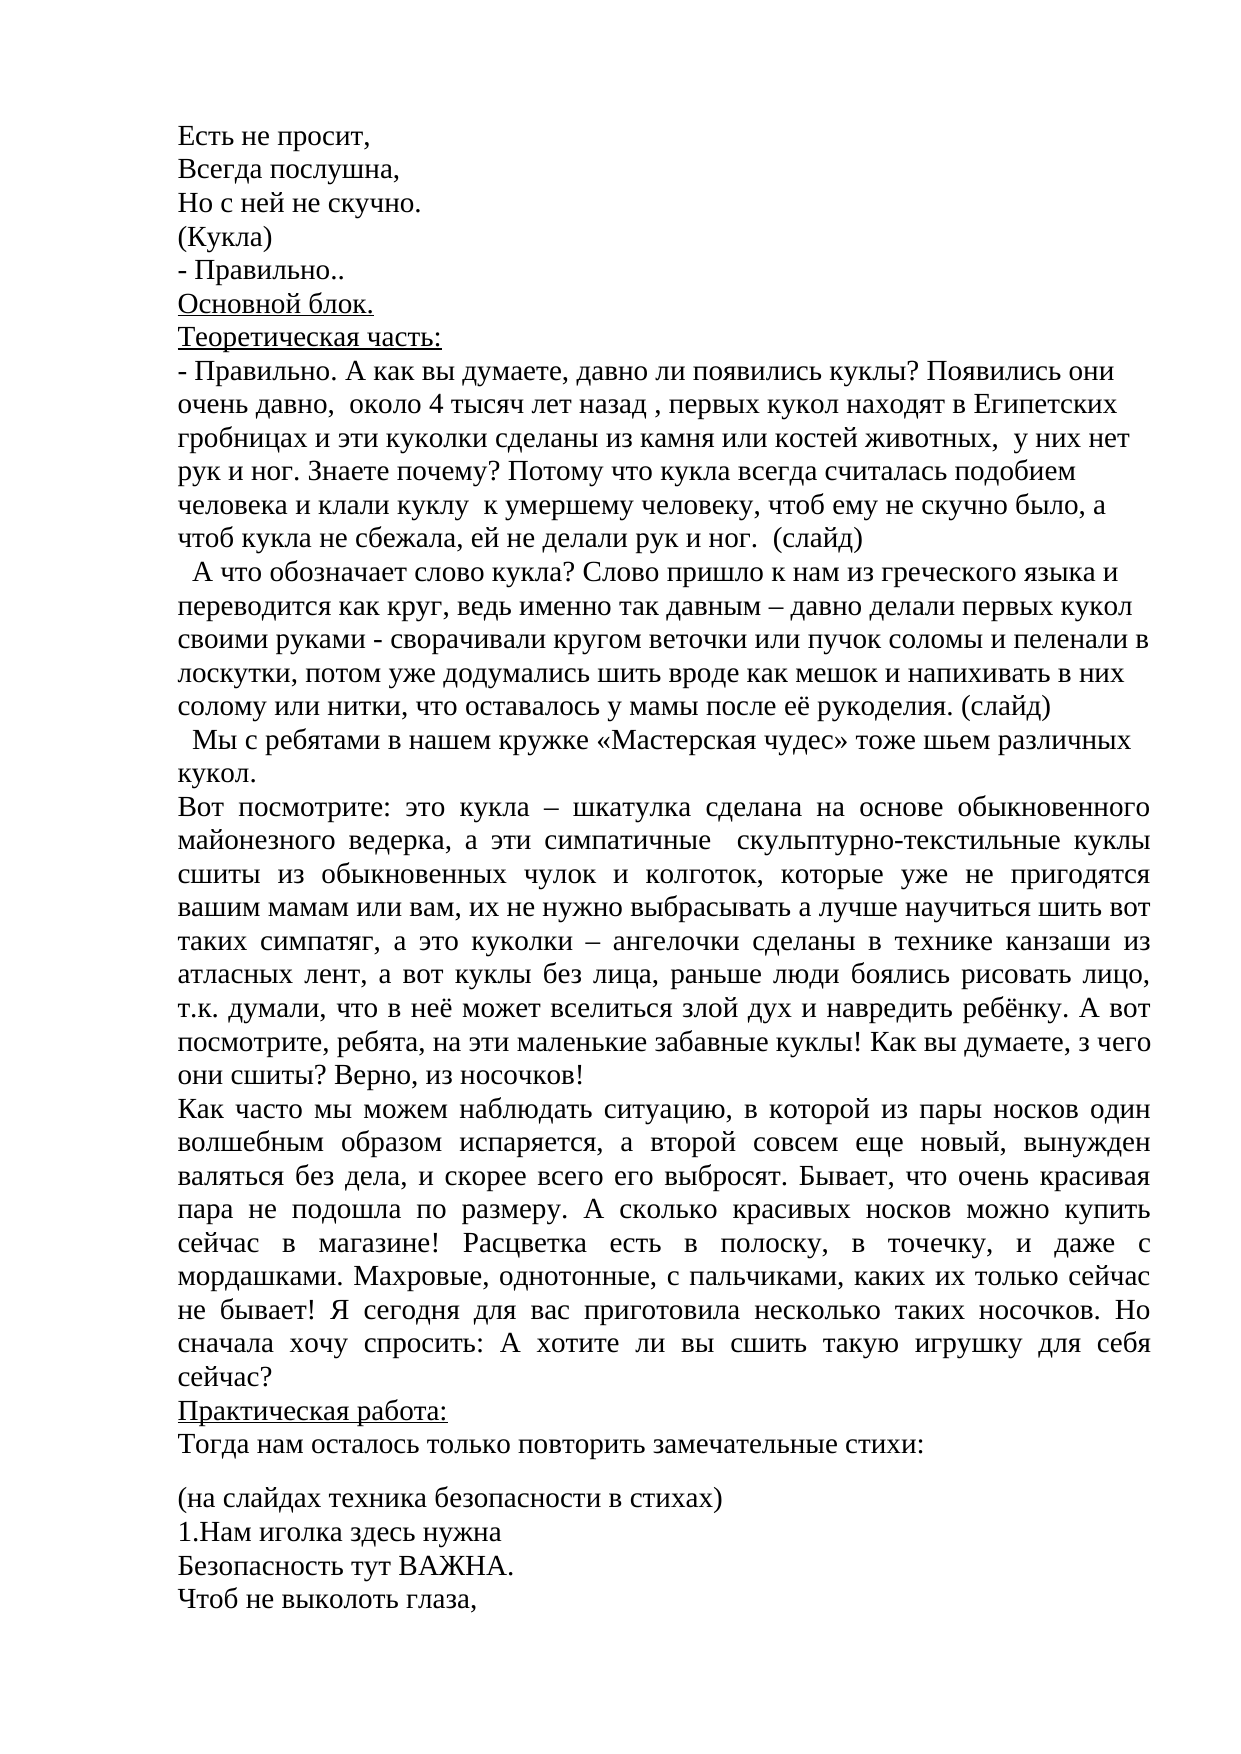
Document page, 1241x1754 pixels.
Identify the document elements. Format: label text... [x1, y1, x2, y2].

text - Правильно. А как вы думаете, давно ли появились куклы? Появились они очень давно, около 4 тысяч лет назад , первых кукол находят в Египетских гробницах и эти куколки сделаны из камня или костей животных, у них нет рук и ног. Знаете почему? Потому что кукла всегда считалась подобием человека и клали куклу к умершему человеку, чтоб ему не скучно было, а чтоб кукла не сбежала, ей не делали рук и ног. (слайд) [177, 353, 1152, 554]
text Мы с ребятами в нашем кружке «Мастерская чудес» тоже шьем различных кукол. [177, 722, 1152, 789]
text А что обозначает слово кукла? Слово пришло к нам из греческого языка и переводится как круг, ведь именно так давным – давно делали первых кукол своими руками - сворачивали кругом веточки или пучок соломы и пеленали в лоскутки, потом уже додумались шить вроде как мешок и напихивать в них солому или нитки, что оставалось у мамы после её рукоделия. (слайд) [177, 554, 1152, 722]
text Безопасность тут ВАЖНА. [177, 1548, 1152, 1581]
text Основной блок. [177, 286, 1152, 319]
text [177, 118, 1152, 252]
text Теоретическая часть: [177, 319, 1152, 353]
text - Правильно.. [177, 252, 1152, 286]
text (на слайдах техника безопасности в стихах) [177, 1481, 1152, 1514]
text Вот посмотрите: это кукла – шкатулка сделана на основе обыкновенного майонезного ведерка, а эти симпатичные скульптурно-текстильные куклы сшиты из обыкновенных чулок и колготок, которые уже не пригодятся вашим мамам или вам, их не нужно выбрасывать а лучше научиться шить вот таких симпатяг, а это куколки – ангелочки сделаны в технике канзаши из атласных лент, а вот куклы без лица, раньше люди боялись рисовать лицо, т.к. думали, что в неё может вселиться злой дух и навредить ребёнку. А вот посмотрите, ребята, на эти маленькие забавные куклы! Как вы думаете, з чего они сшиты? Верно, из носочков! [177, 789, 1152, 1091]
text Чтоб не выколоть глаза, [177, 1581, 1152, 1615]
text Тогда нам осталось только повторить замечательные стихи: [177, 1426, 1152, 1460]
text 1.Нам иголка здесь нужна [177, 1514, 1152, 1548]
text Как часто мы можем наблюдать ситуацию, в которой из пары носков один волшебным образом испаряется, а второй совсем еще новый, вынужден валяться без дела, и скорее всего его выбросят. Бывает, что очень красивая пара не подошла по размеру. А сколько красивых носков можно купить сейчас в магазине! Расцветка есть в полоску, в точечку, и даже с мордашками. Махровые, однотонные, с пальчиками, каких их только сейчас не бывает! Я сегодня для вас приготовила несколько таких носочков. Но сначала хочу спросить: А хотите ли вы сшить такую игрушку для себя сейчас? [177, 1091, 1152, 1393]
text Практическая работа: [177, 1393, 1152, 1426]
